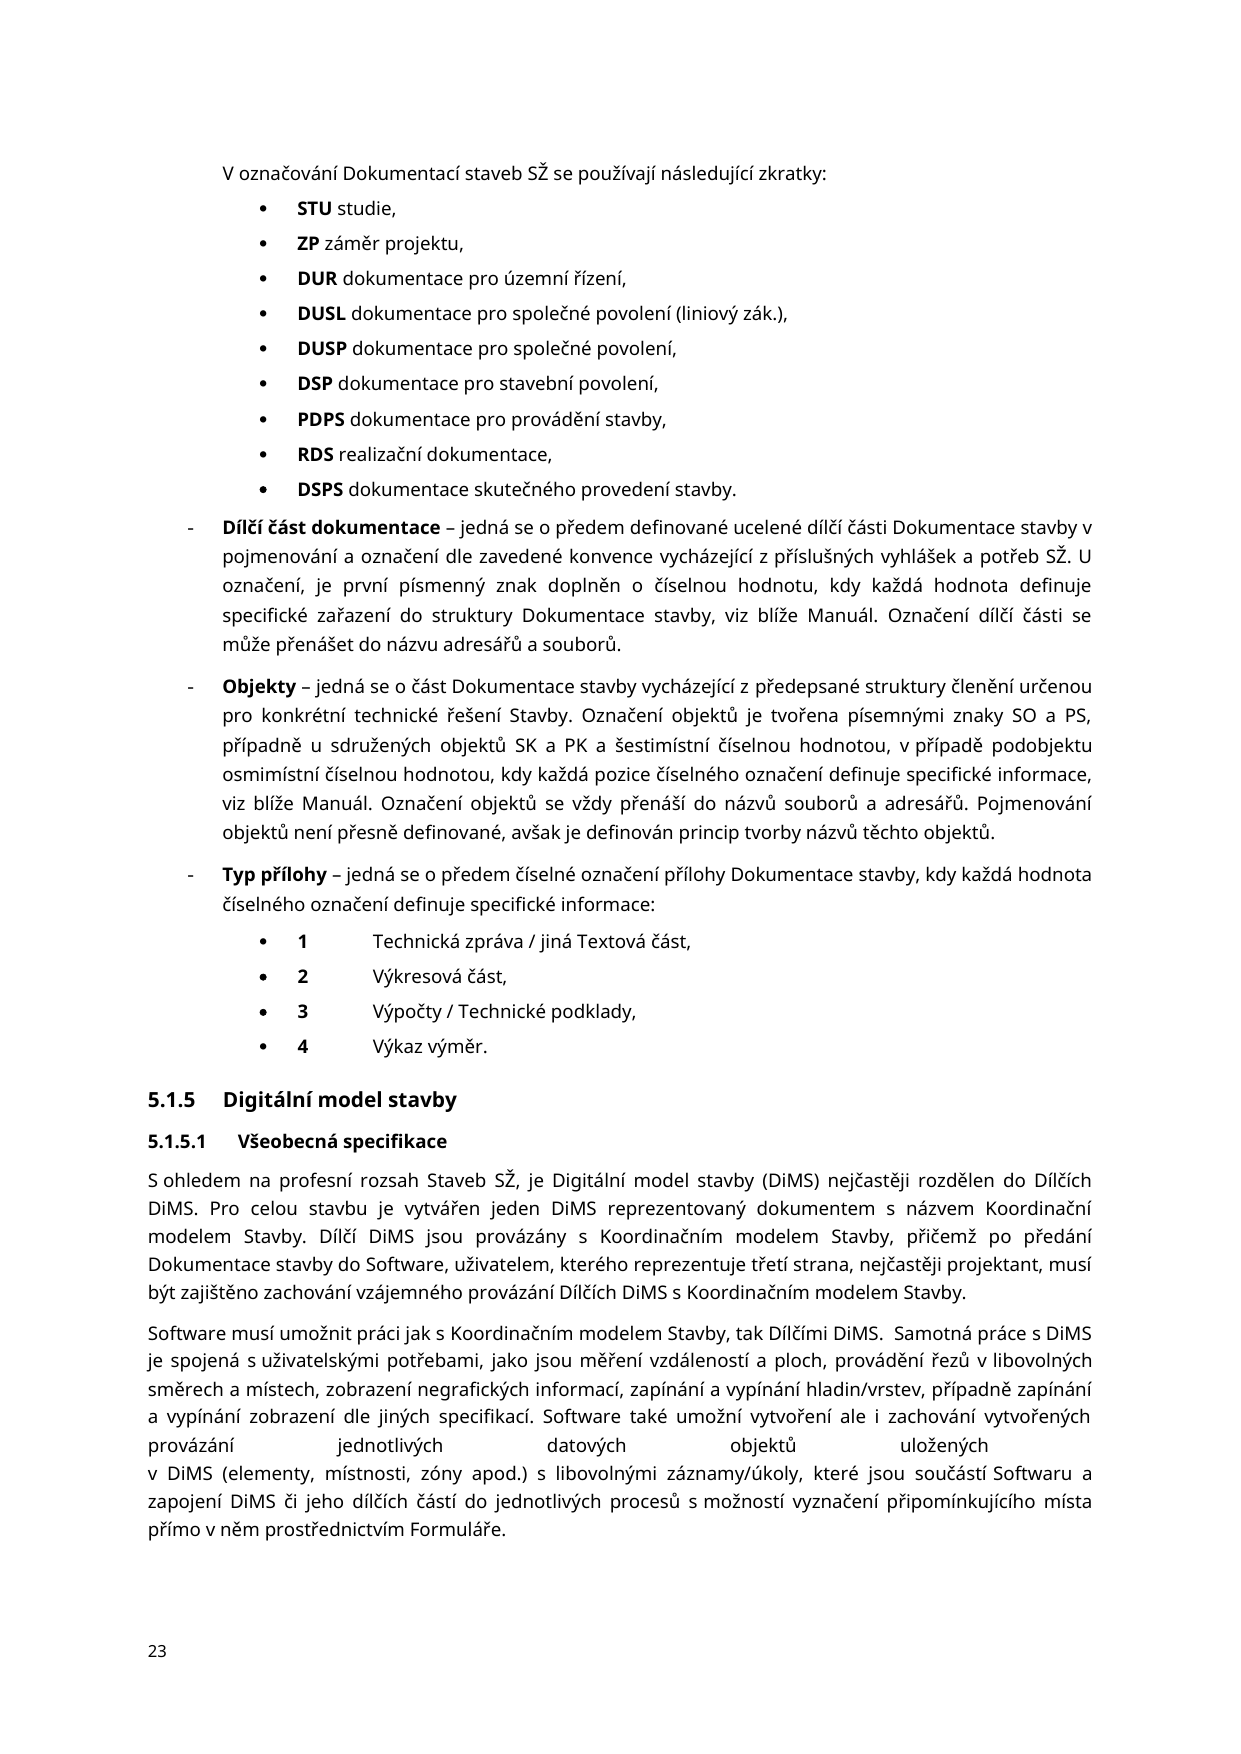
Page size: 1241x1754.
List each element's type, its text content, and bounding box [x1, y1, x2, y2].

text ZP záměr projektu, [260, 230, 1093, 256]
text RDS realizační dokumentace, [260, 441, 1093, 466]
text DUR dokumentace pro územní řízení, [260, 265, 1093, 291]
text DSP dokumentace pro stavební povolení, [260, 371, 1093, 396]
text 1 Technická zpráva / jiná Textová část, [260, 928, 1093, 954]
text 3 Výpočty / Technické podklady, [260, 999, 1093, 1024]
text DSPS dokumentace skutečného provedení stavby. [260, 476, 1093, 502]
subtitle Digitální model stavby [148, 1086, 1093, 1114]
list Typ přílohy – jedná se o předem číselné označení přílohy Dokumentace stavby, kdy každá hodnota číselného označení definuje specifické informace: [185, 861, 1093, 916]
text DUSL dokumentace pro společné povolení (liniový zák.), [260, 301, 1093, 326]
list Objekty – jedná se o část Dokumentace stavby vycházející z předepsané struktury členění určenou pro konkrétní technické řešení Stavby. Označení objektů je tvořena písemnými znaky SO a PS, případně u sdružených objektů SK a PK a šestimístní číselnou hodnotou, v případě podobjektu osmimístní číselnou hodnotou, kdy každá pozice číselného označení definuje specifické informace, viz blíže Manuál. Označení objektů se vždy přenáší do názvů souborů a adresářů. Pojmenování objektů není přesně definované, avšak je definován princip tvorby názvů těchto objektů. [185, 673, 1093, 845]
text 4 Výkaz výměr. [260, 1034, 1093, 1059]
text PDPS dokumentace pro provádění stavby, [260, 406, 1093, 431]
list Dílčí část dokumentace – jedná se o předem definované ucelené dílčí části Dokumentace stavby v pojmenování a označení dle zavedené konvence vycházející z příslušných vyhlášek a potřeb SŽ. U označení, je první písmenný znak doplněn o číselnou hodnotu, kdy každá hodnota definuje specifické zařazení do struktury Dokumentace stavby, viz blíže Manuál. Označení dílčí části se může přenášet do názvu adresářů a souborů. [185, 514, 1093, 657]
text Všeobecná specifikace [148, 1128, 1093, 1153]
text 2 Výkresová část, [260, 964, 1093, 989]
text STU studie, [260, 195, 1093, 221]
text Software musí umožnit práci jak s Koordinačním modelem Stavby, tak Dílčími DiMS. Samotná práce s DiMS je spojená s uživatelskými potřebami, jako jsou měření vzdáleností a ploch, provádění řezů v libovolných směrech a místech, zobrazení negrafických informací, zapínání a vypínání hladin/vrstev, případně zapínání a vypínání zobrazení dle jiných specifikací. Software také umožní vytvoření ale i zachování vytvořených provázání jednotlivých datových objektů uložených v DiMS (elementy, místnosti, zóny apod.) s libovolnými záznamy/úkoly, které jsou součástí Softwaru a zapojení DiMS či jeho dílčích částí do jednotlivých procesů s možností vyznačení připomínkujícího místa přímo v něm prostřednictvím Formuláře. [148, 1320, 1093, 1541]
text S ohledem na profesní rozsah Staveb SŽ, je Digitální model stavby (DiMS) nejčastěji rozdělen do Dílčích DiMS. Pro celou stavbu je vytvářen jeden DiMS reprezentovaný dokumentem s názvem Koordinační modelem Stavby. Dílčí DiMS jsou provázány s Koordinačním modelem Stavby, přičemž po předání Dokumentace stavby do Software, uživatelem, kterého reprezentuje třetí strana, nejčastěji projektant, musí být zajištěno zachování vzájemného provázání Dílčích DiMS s Koordinačním modelem Stavby. [148, 1167, 1093, 1305]
text DUSP dokumentace pro společné povolení, [260, 336, 1093, 361]
list V označování Dokumentací staveb SŽ se používají následující zkratky: [222, 160, 1093, 186]
